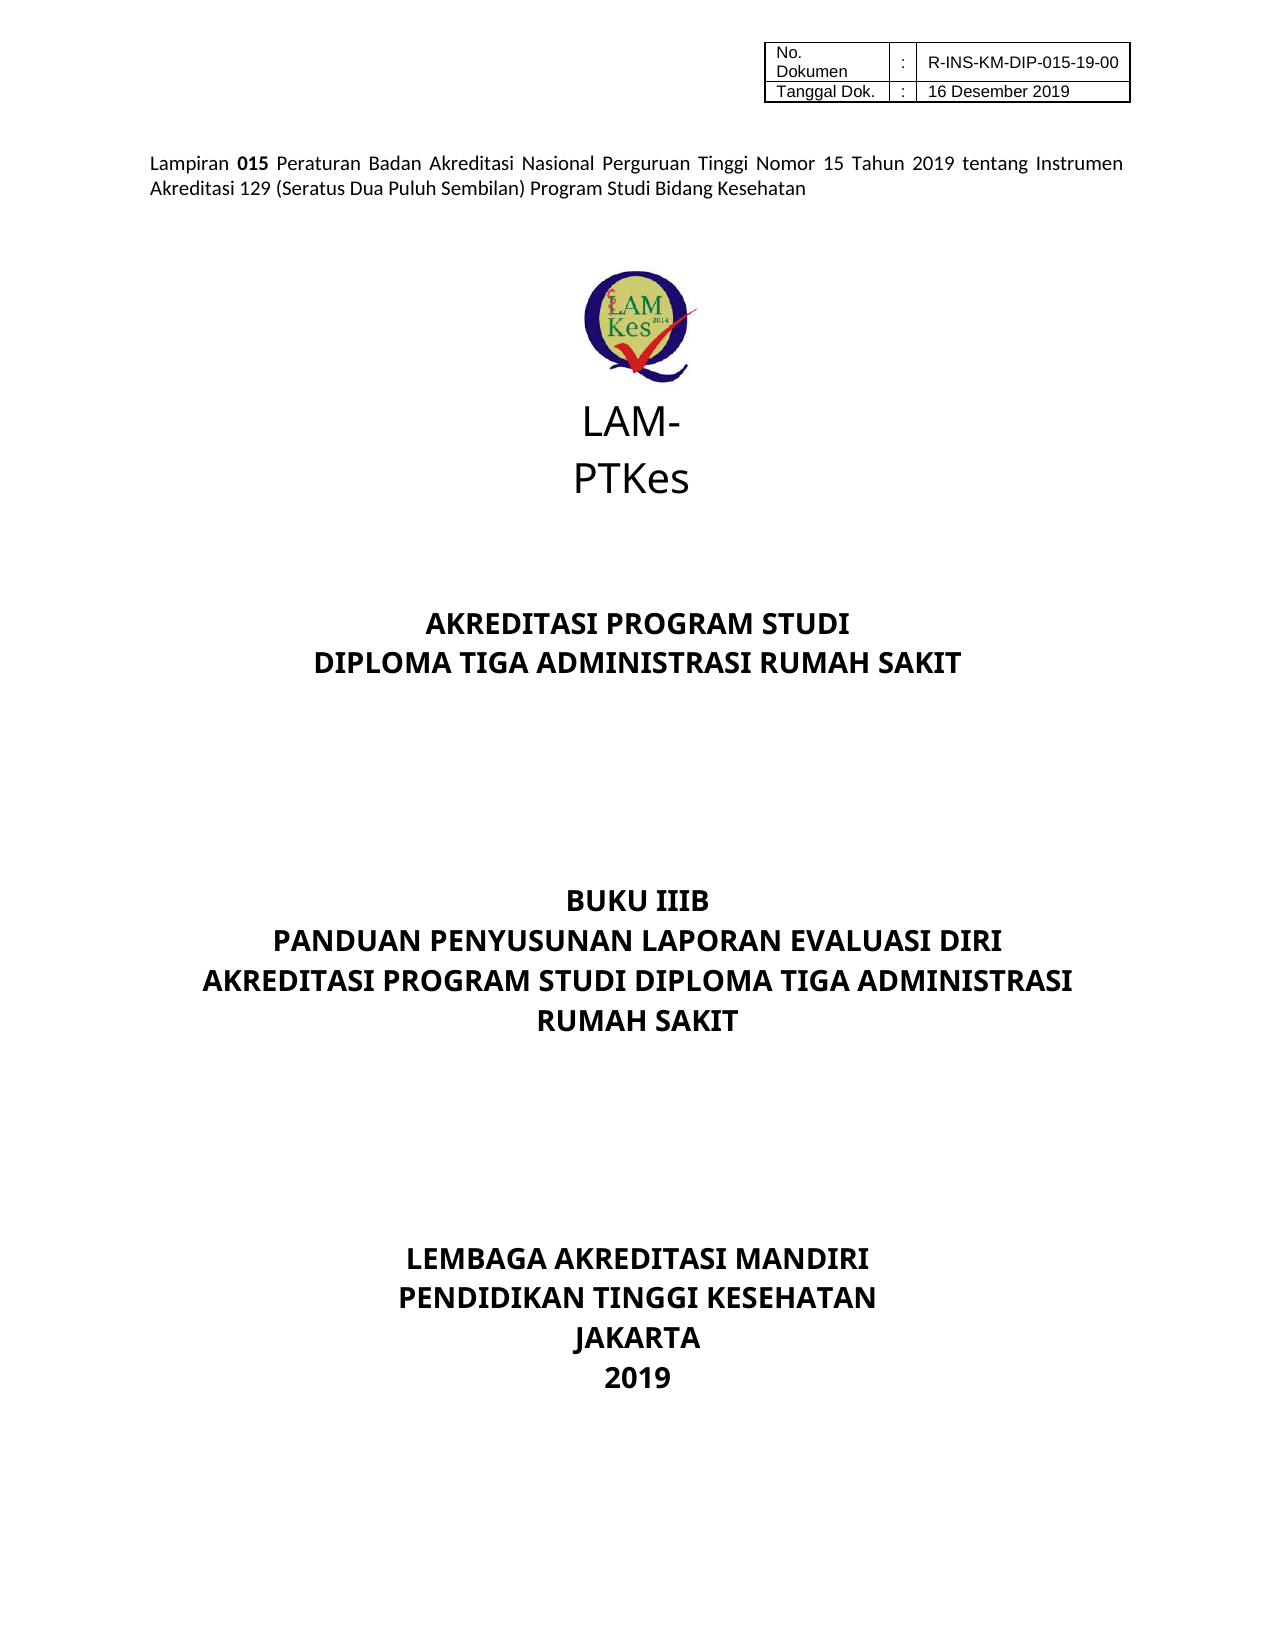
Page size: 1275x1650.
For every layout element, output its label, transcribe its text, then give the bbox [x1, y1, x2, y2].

text AKREDITASI PROGRAM STUDI DIPLOMA TIGA ADMINISTRASI RUMAH SAKIT [150, 960, 1125, 1039]
text AKREDITASI PROGRAM STUDI [150, 603, 1125, 643]
text LEMBAGA AKREDITASI MANDIRI [150, 1238, 1125, 1278]
text PENDIDIKAN TINGGI KESEHATAN [150, 1278, 1125, 1317]
text DIPLOMA TIGA ADMINISTRASI RUMAH SAKIT [150, 643, 1125, 682]
text BUKU IIIB [150, 881, 1125, 920]
text 2019 [150, 1357, 1125, 1397]
text JAKARTA [150, 1317, 1125, 1357]
text PANDUAN PENYUSUNAN LAPORAN EVALUASI DIRI [150, 920, 1125, 960]
text Lampiran 015 Peraturan Badan Akreditasi Nasional Perguruan Tinggi Nomor 15 Tahun 2019 tentang Instrumen Akreditasi 129 (Seratus Dua Puluh Sembilan) Program Studi Bidang Kesehatan [150, 150, 1125, 201]
picture [578, 268, 697, 385]
